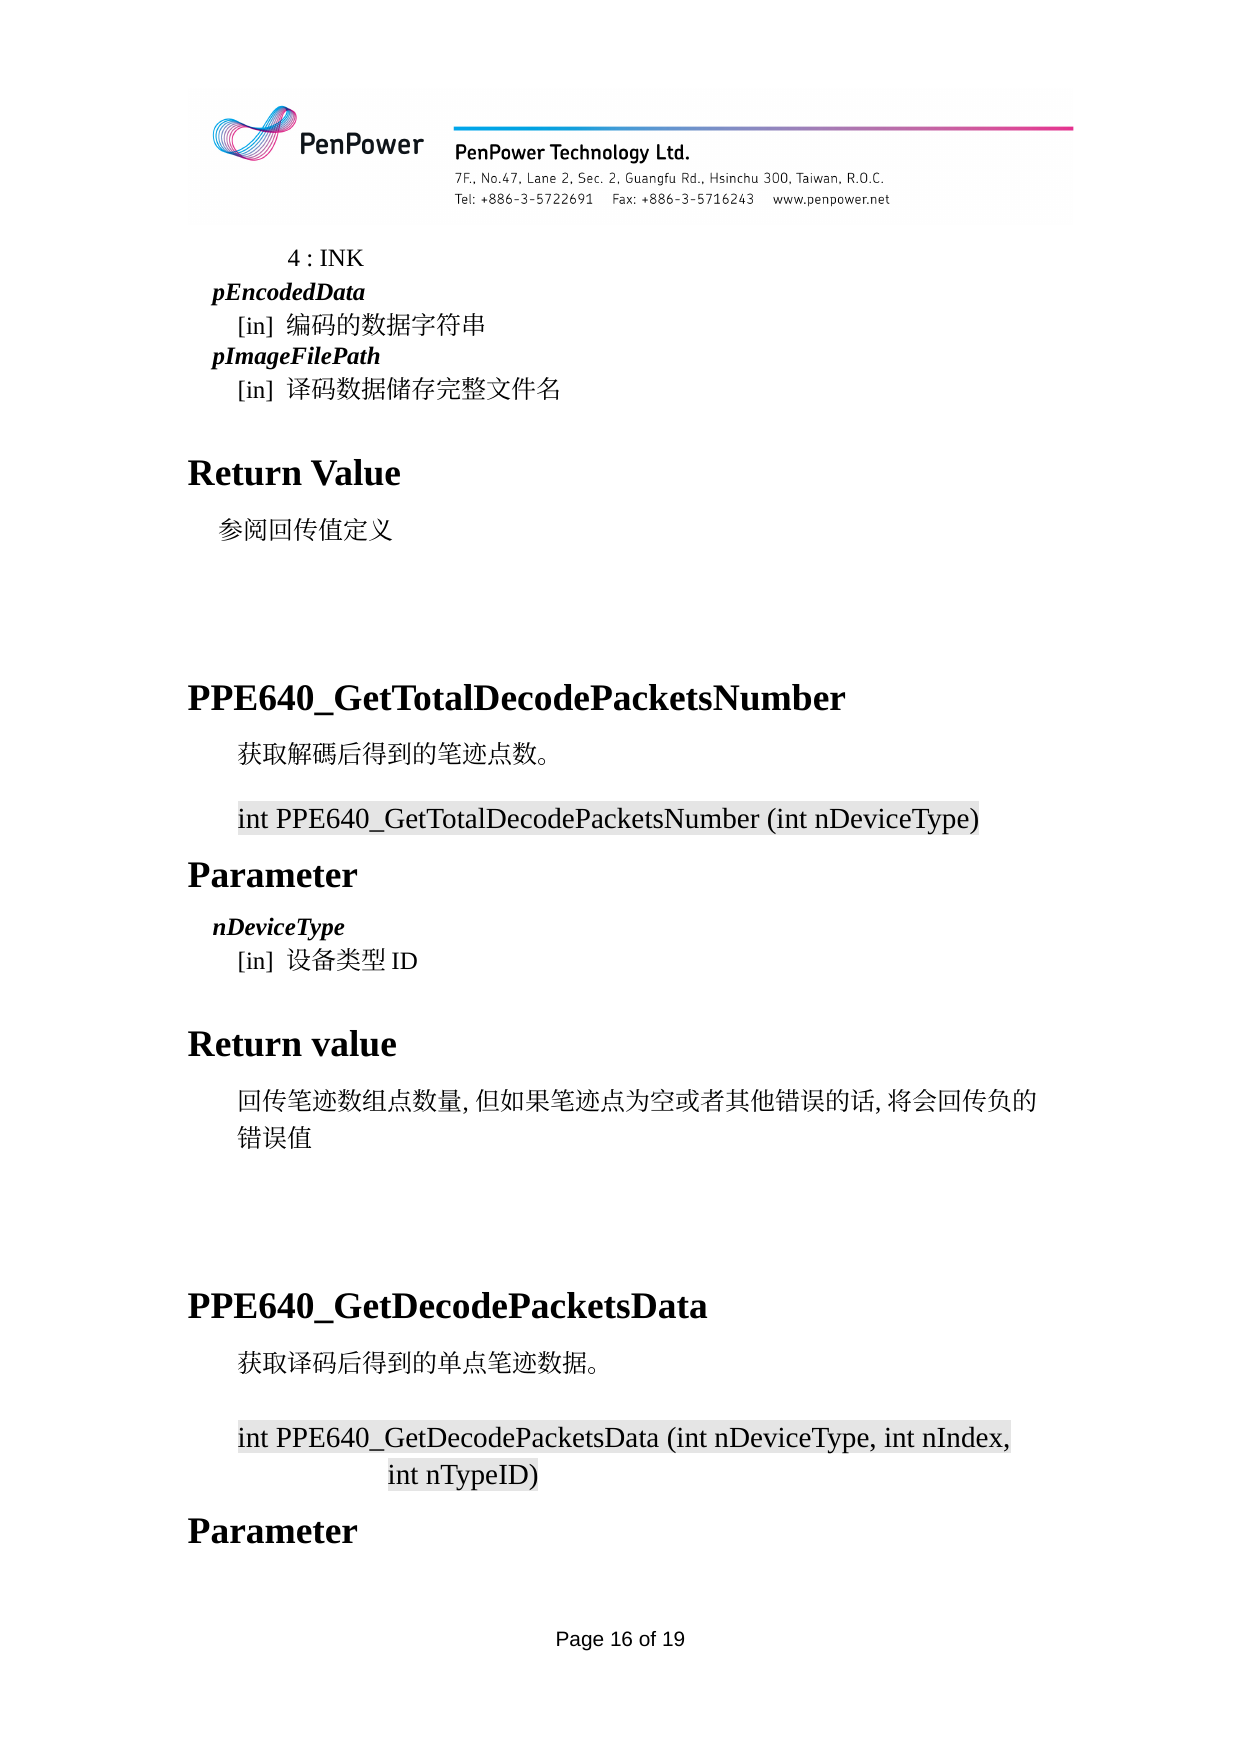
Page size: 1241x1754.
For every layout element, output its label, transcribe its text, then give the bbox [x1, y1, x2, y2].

text [in] 译码数据储存完整文件名 [187, 370, 1053, 406]
text Return value [187, 1005, 1053, 1080]
text int PPE640_GetTotalDecodePacketsNumber (int nDeviceType) [187, 799, 1053, 837]
text [in] 编码的数据字符串 [187, 305, 1053, 341]
text Return Value [187, 435, 1053, 510]
text 参阅回传值定义 [187, 510, 1053, 547]
text pEncodedData [187, 277, 1053, 305]
text 错误值 [187, 1118, 1053, 1155]
text Parameter [187, 837, 1053, 912]
text 获取解碼后得到的笔迹点数。 [187, 735, 1053, 771]
text PPE640_GetTotalDecodePacketsNumber [187, 660, 1053, 735]
picture [187, 88, 1074, 225]
text int nTypeID) [337, 1455, 1053, 1493]
text 4 : INK [187, 239, 1053, 277]
text nDeviceType [187, 912, 1053, 941]
text 回传笔迹数组点数量, 但如果笔迹点为空或者其他错误的话, 将会回传负的 [187, 1080, 1053, 1118]
text pImageFilePath [187, 341, 1053, 370]
text Parameter [187, 1493, 1053, 1568]
text [in] 设备类型ID [187, 941, 1053, 977]
text 获取译码后得到的单点笔迹数据。 [187, 1343, 1053, 1380]
text int PPE640_GetDecodePacketsData (int nDeviceType, int nIndex, [237, 1418, 1053, 1455]
text PPE640_GetDecodePacketsData [187, 1268, 1053, 1343]
